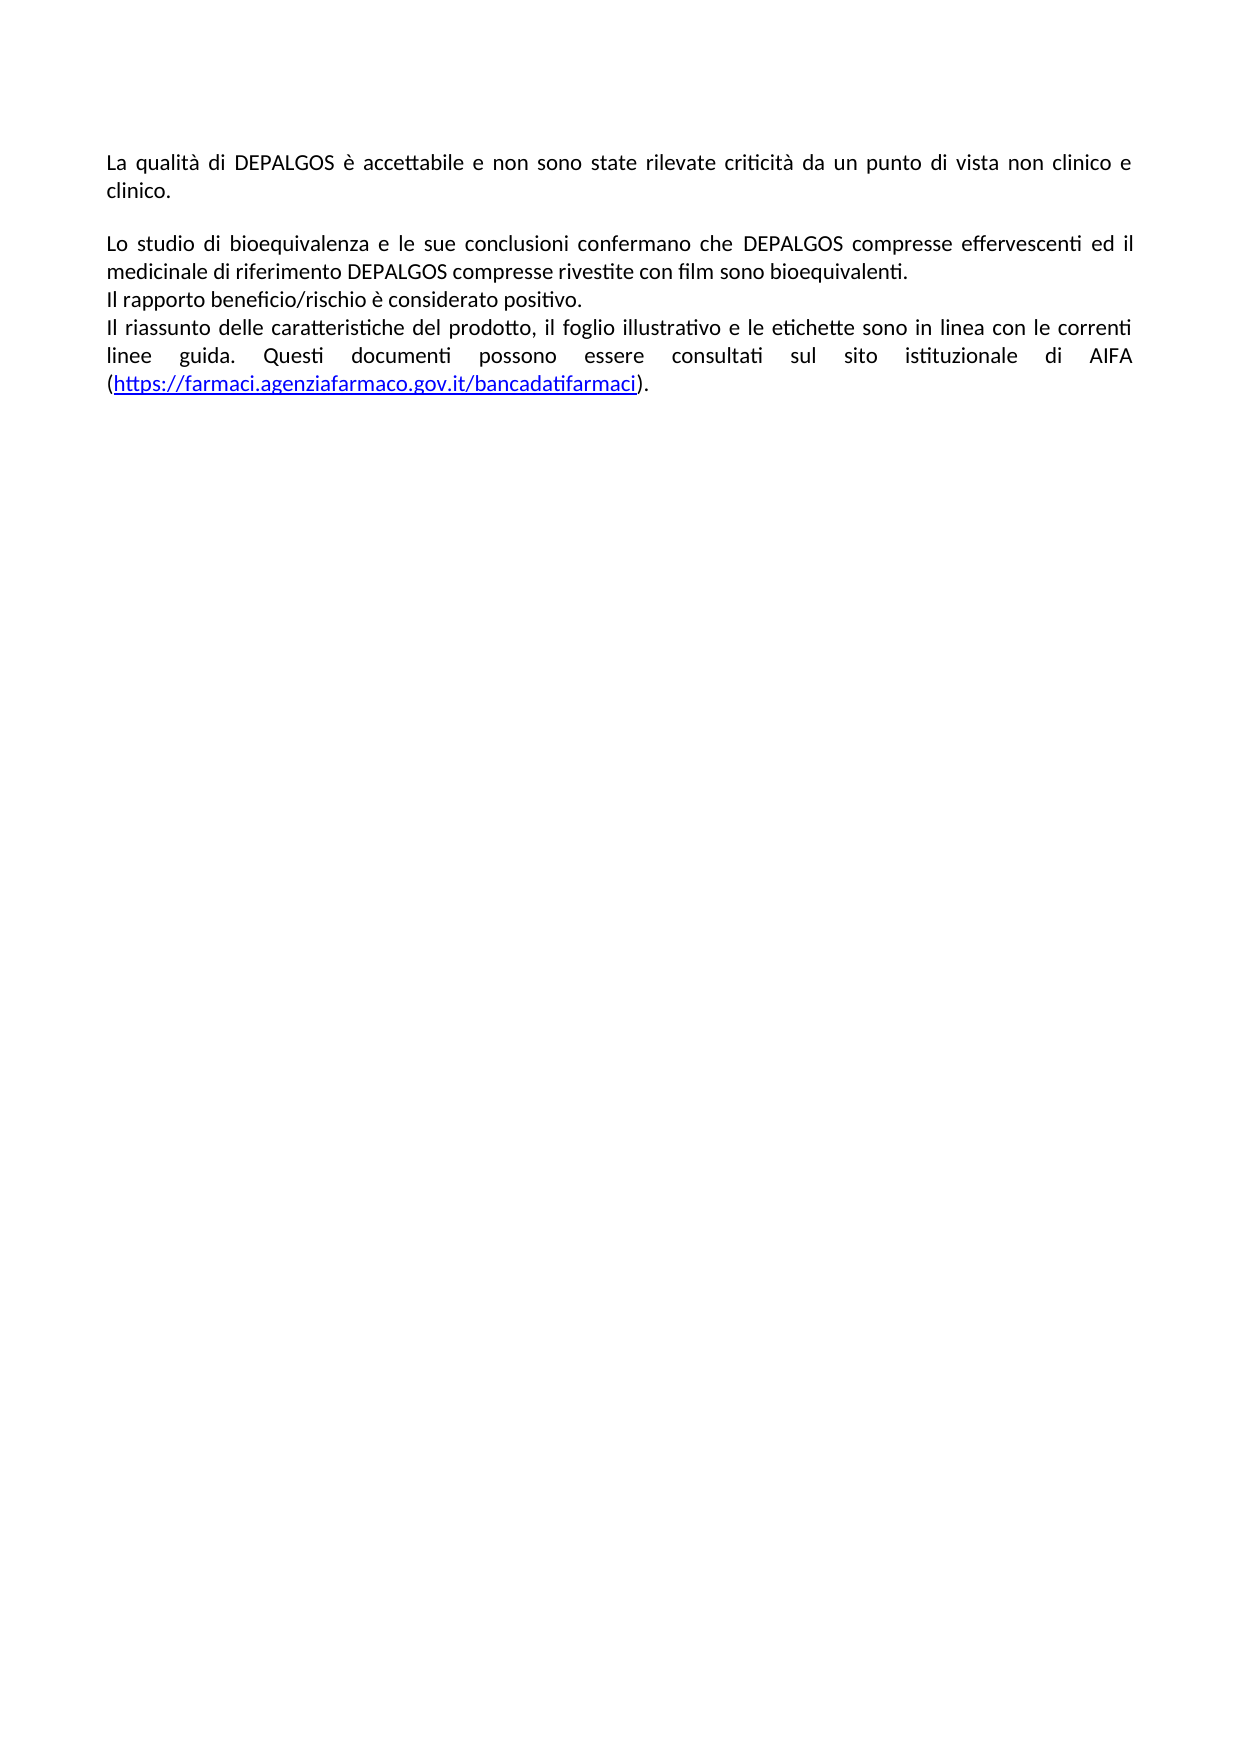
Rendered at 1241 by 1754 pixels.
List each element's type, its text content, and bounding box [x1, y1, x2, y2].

text Il rapporto beneficio/rischio è considerato positivo. [106, 285, 1134, 313]
text Lo studio di bioequivalenza e le sue conclusioni confermano che DEPALGOS compresse effervescenti ed il medicinale di riferimento DEPALGOS compresse rivestite con film sono bioequivalenti. [106, 229, 1134, 285]
text La qualità di DEPALGOS è accettabile e non sono state rilevate criticità da un punto di vista non clinico e clinico. [106, 148, 1134, 204]
text Il riassunto delle caratteristiche del prodotto, il foglio illustrativo e le etichette sono in linea con le correnti linee guida. Questi documenti possono essere consultati sul sito istituzionale di AIFA (https://farmaci.agenziafarmaco.gov.it/bancadatifarmaci). [106, 313, 1134, 397]
